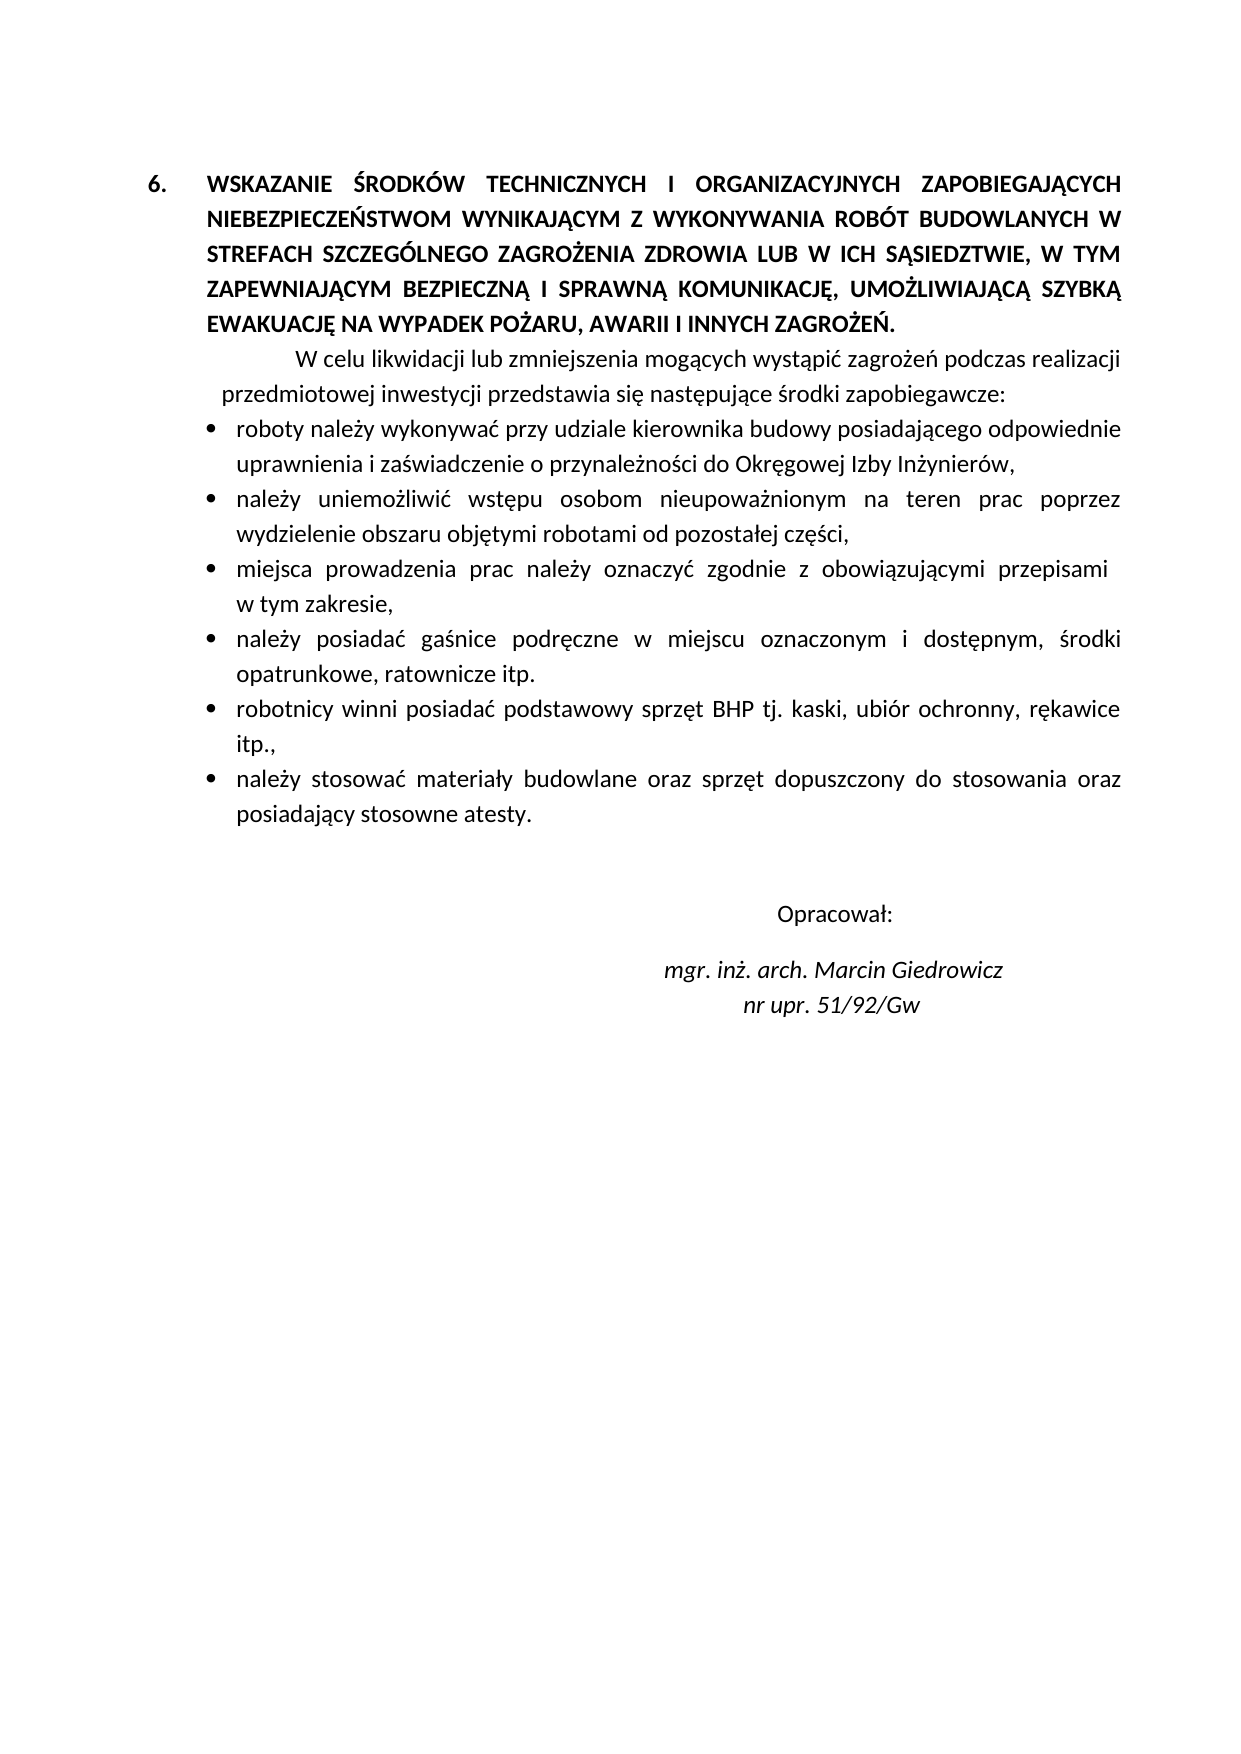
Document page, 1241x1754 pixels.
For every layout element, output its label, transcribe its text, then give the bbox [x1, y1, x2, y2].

list W celu likwidacji lub zmniejszenia mogących wystąpić zagrożeń podczas realizacji przedmiotowej inwestycji przedstawia się następujące środki zapobiegawcze: [221, 343, 1122, 408]
list roboty należy wykonywać przy udziale kierownika budowy posiadającego odpowiednie uprawnienia i zaświadczenie o przynależności do Okręgowej Izby Inżynierów, [207, 413, 1122, 478]
list robotnicy winni posiadać podstawowy sprzęt BHP tj. kaski, ubiór ochronny, rękawice itp., [207, 693, 1122, 758]
text mgr. inż. arch. Marcin Giedrowicz [664, 954, 1122, 984]
text nr upr. 51/92/Gw [664, 989, 1122, 1019]
list miejsca prowadzenia prac należy oznaczyć zgodnie z obowiązującymi przepisami w tym zakresie, [207, 553, 1122, 618]
list WSKAZANIE ŚRODKÓW TECHNICZNYCH I ORGANIZACYJNYCH ZAPOBIEGAJĄCYCH NIEBEZPIECZEŃSTWOM WYNIKAJĄCYM Z WYKONYWANIA ROBÓT BUDOWLANYCH W STREFACH SZCZEGÓLNEGO ZAGROŻENIA ZDROWIA LUB W ICH SĄSIEDZTWIE, W TYM ZAPEWNIAJĄCYM BEZPIECZNĄ I SPRAWNĄ KOMUNIKACJĘ, UMOŻLIWIAJĄCĄ SZYBKĄ EWAKUACJĘ NA WYPADEK POŻARU, AWARII I INNYCH ZAGROŻEŃ. [148, 168, 1122, 338]
text Opracował: [738, 898, 1122, 929]
list należy stosować materiały budowlane oraz sprzęt dopuszczony do stosowania oraz posiadający stosowne atesty. [207, 763, 1122, 828]
list należy uniemożliwić wstępu osobom nieupoważnionym na teren prac poprzez wydzielenie obszaru objętymi robotami od pozostałej części, [207, 483, 1122, 548]
list należy posiadać gaśnice podręczne w miejscu oznaczonym i dostępnym, środki opatrunkowe, ratownicze itp. [207, 623, 1122, 688]
